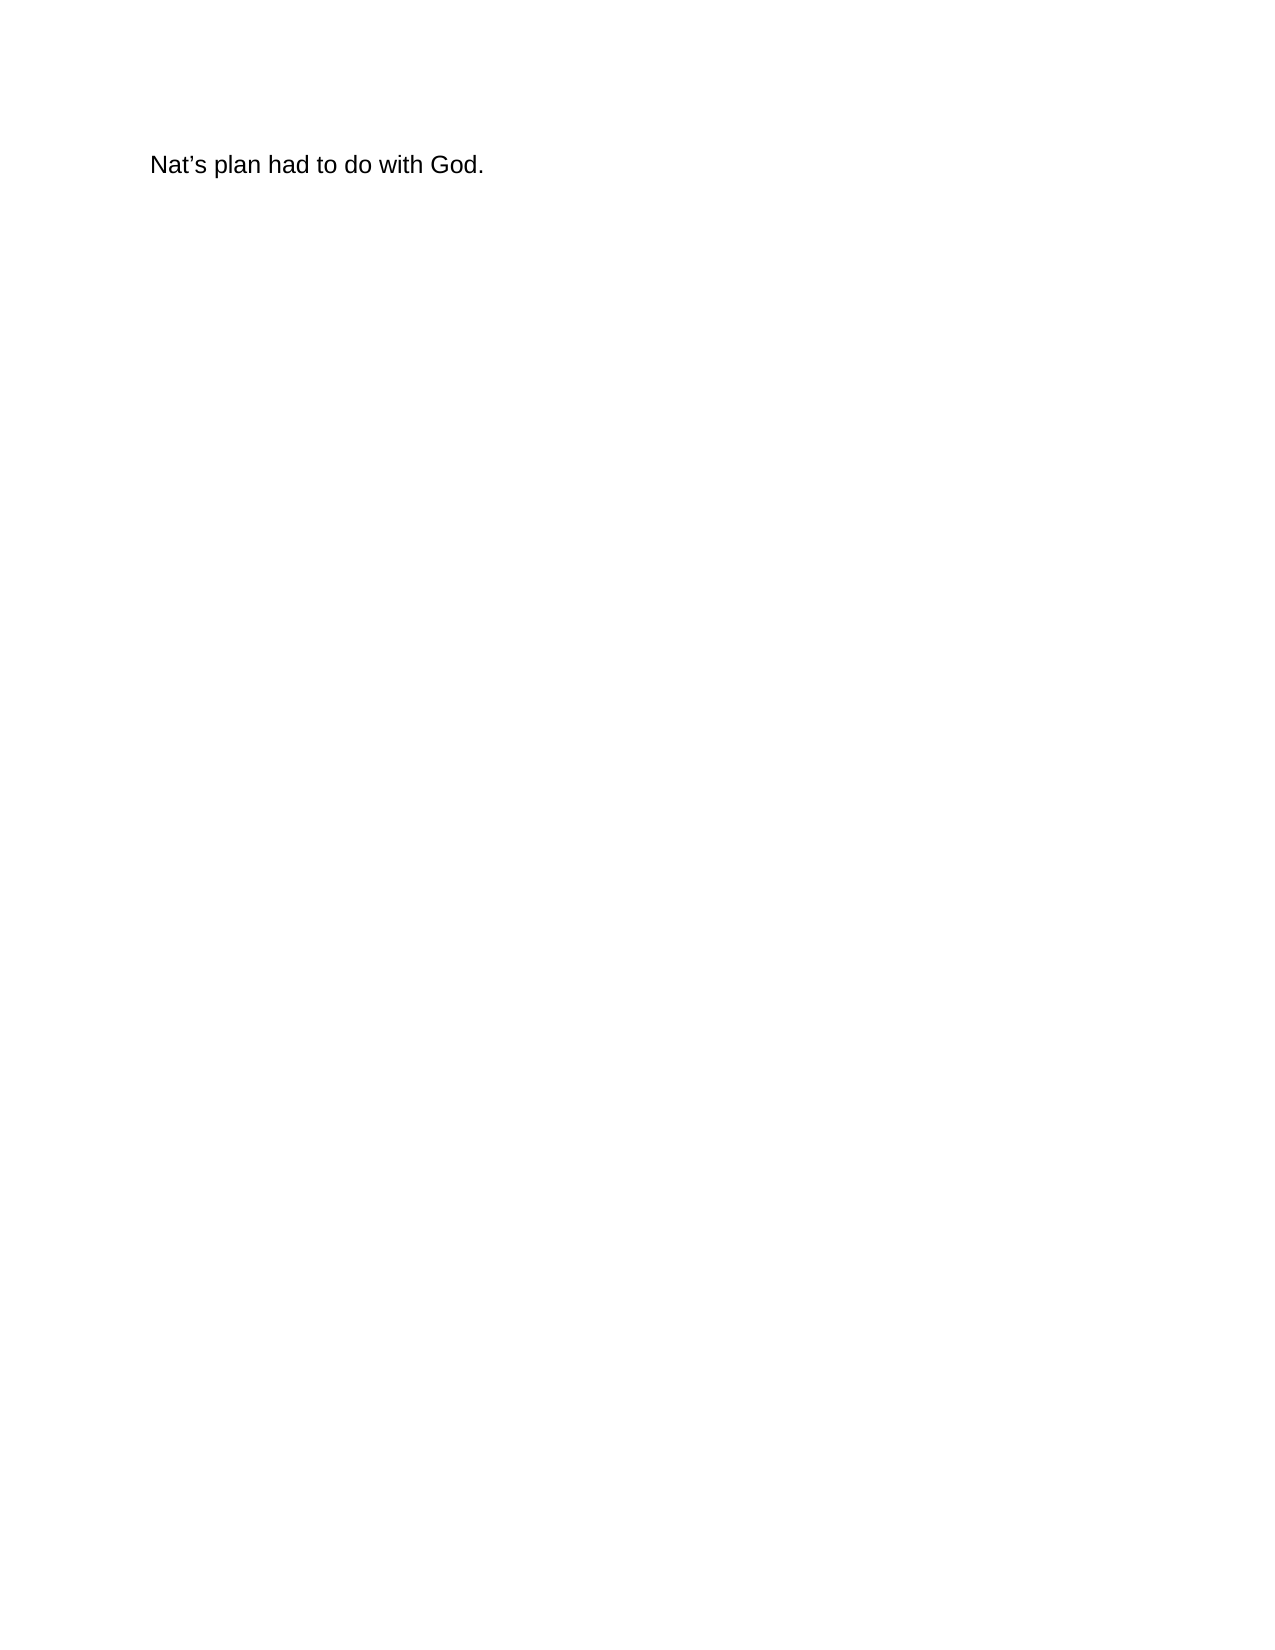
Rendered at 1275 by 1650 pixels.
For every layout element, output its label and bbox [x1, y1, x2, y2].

text [150, 150, 1125, 235]
